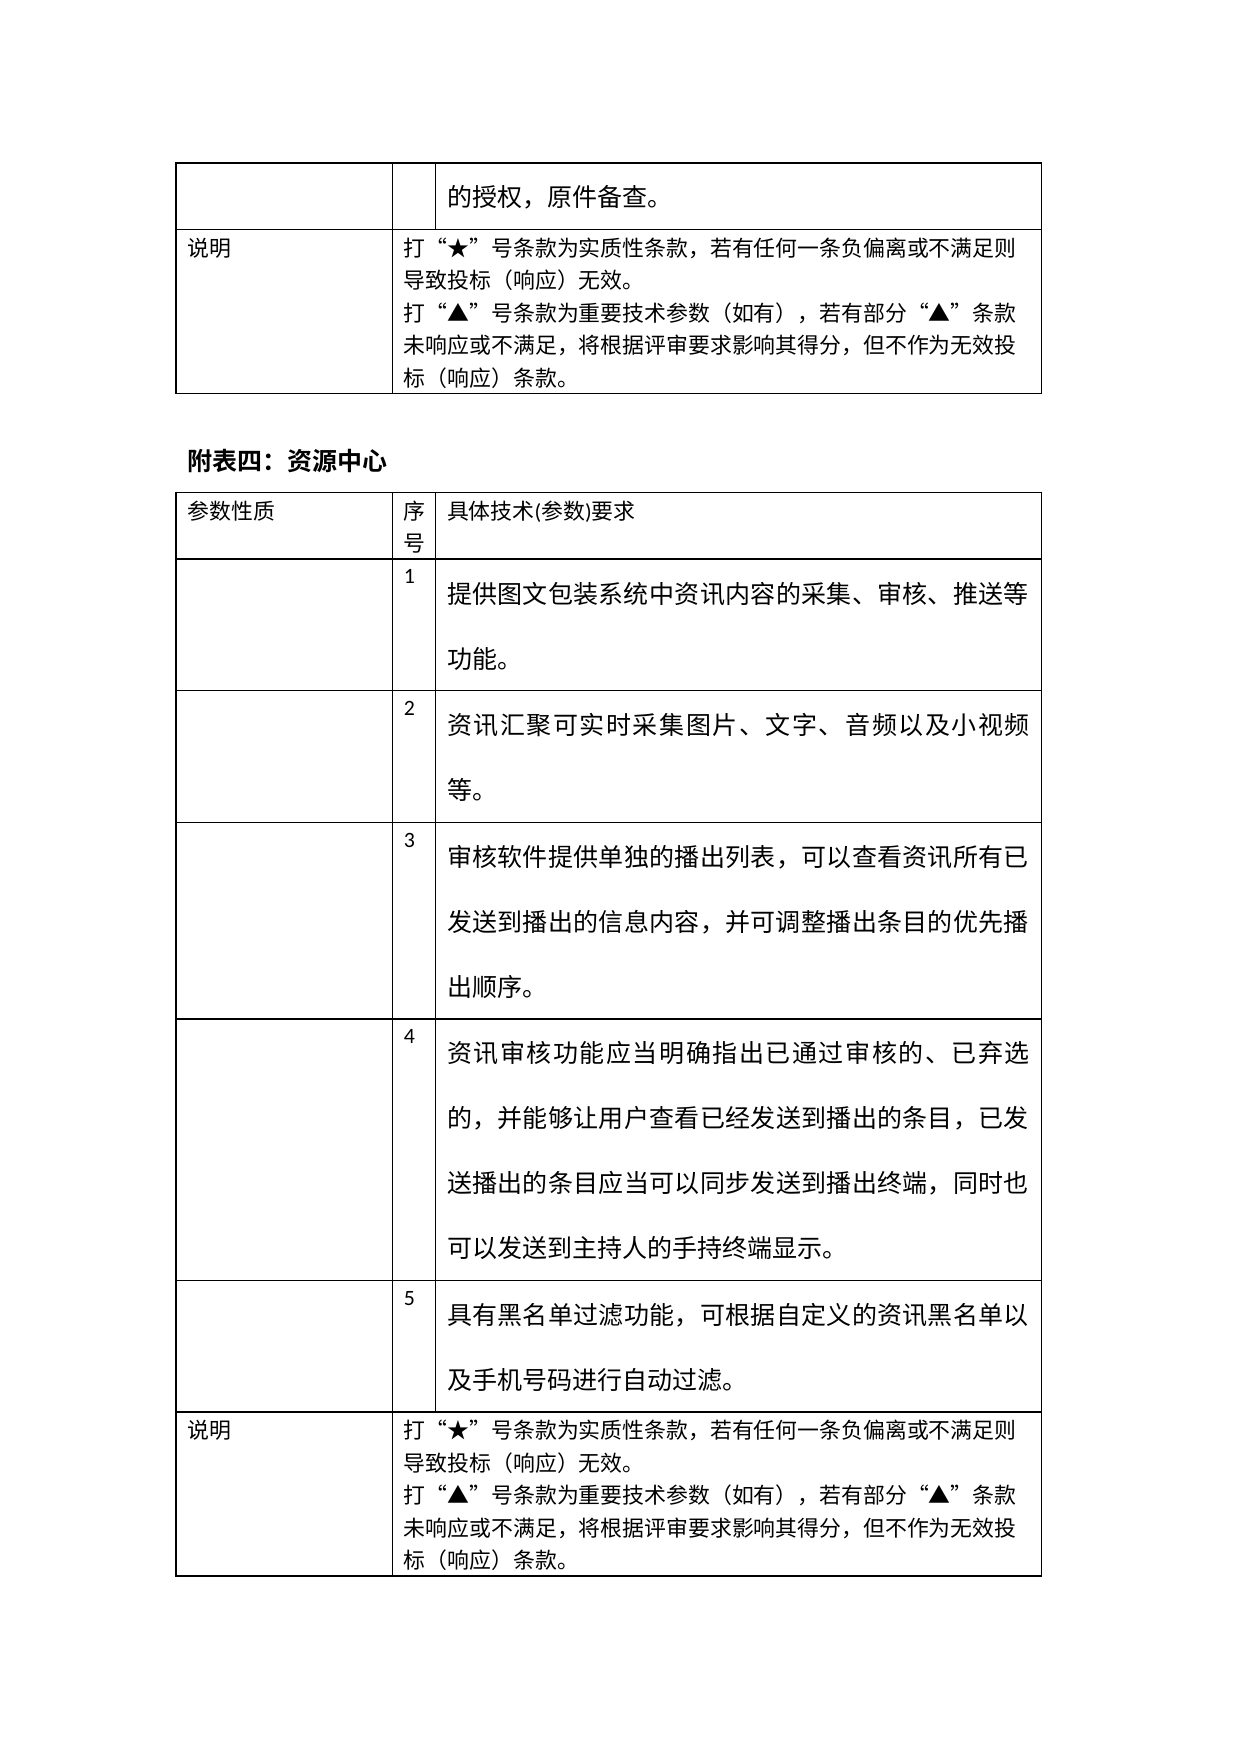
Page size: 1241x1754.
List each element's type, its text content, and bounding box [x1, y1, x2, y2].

table_cell 15 [393, 164, 435, 228]
table_cell 4 [393, 1020, 435, 1279]
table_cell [436, 164, 1041, 228]
table_cell ▲ [177, 164, 392, 228]
table_cell 打“★”号条款为实质性条款，若有任何一条负偏离或不满足则导致投标（响应）无效。 打“▲”号条款为重要技术参数（如有），若有部分“▲”条款未响应或不满足，将根据评审要求影响其得分，但不作为无效投标（响应）条款。 [393, 1413, 1041, 1575]
table_header 参数性质 [177, 493, 392, 558]
table_header 序号 [393, 493, 435, 558]
table_cell 5 [393, 1281, 435, 1411]
table_cell 说明 [177, 230, 392, 393]
table_cell 2 [393, 691, 435, 821]
table_cell 资讯汇聚可实时采集图片、文字、音频以及小视频等。 [436, 691, 1041, 821]
text 附表四：资源中心 [187, 427, 1053, 492]
table_cell 具有黑名单过滤功能，可根据自定义的资讯黑名单以及手机号码进行自动过滤。 [436, 1281, 1041, 1411]
table_cell [177, 1281, 392, 1411]
table_cell 1 [393, 560, 435, 690]
table_cell 说明 [177, 1413, 392, 1575]
table_header 具体技术(参数)要求 [436, 493, 1041, 558]
table_cell 提供图文包装系统中资讯内容的采集、审核、推送等功能。 [436, 560, 1041, 690]
table_cell [177, 560, 392, 690]
table_cell 3 [393, 823, 435, 1018]
table_cell [177, 691, 392, 821]
table_cell [177, 1020, 392, 1279]
table_cell 审核软件提供单独的播出列表，可以查看资讯所有已发送到播出的信息内容，并可调整播出条目的优先播出顺序。 [436, 823, 1041, 1018]
table_cell [177, 823, 392, 1018]
table_cell 资讯审核功能应当明确指出已通过审核的、已弃选的，并能够让用户查看已经发送到播出的条目，已发送播出的条目应当可以同步发送到播出终端，同时也可以发送到主持人的手持终端显示。 [436, 1020, 1041, 1279]
table_cell 打“★”号条款为实质性条款，若有任何一条负偏离或不满足则导致投标（响应）无效。 打“▲”号条款为重要技术参数（如有），若有部分“▲”条款未响应或不满足，将根据评审要求影响其得分，但不作为无效投标（响应）条款。 [393, 230, 1041, 393]
